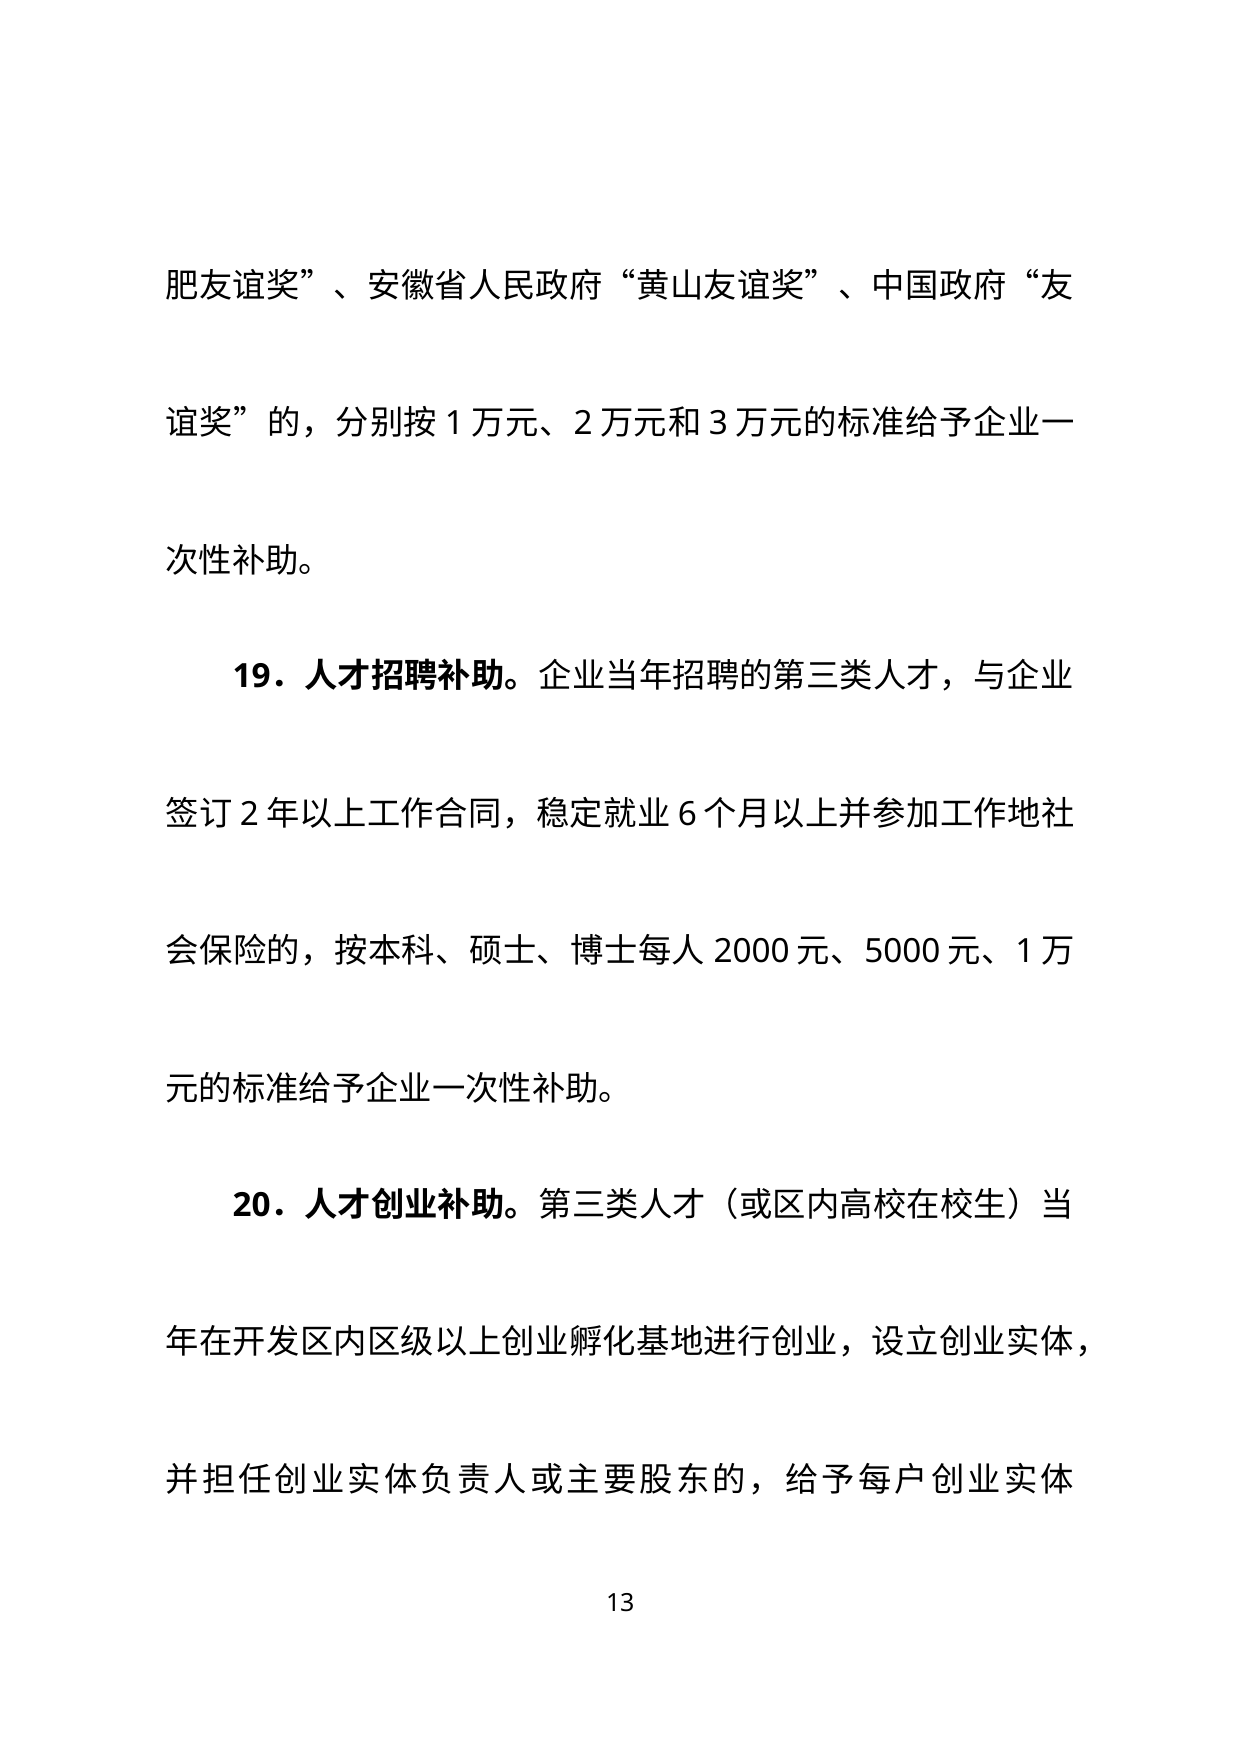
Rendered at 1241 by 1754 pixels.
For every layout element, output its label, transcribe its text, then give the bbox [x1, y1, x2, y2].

text 19．人才招聘补助。企业当年招聘的第三类人才，与企业签订2年以上工作合同，稳定就业6个月以上并参加工作地社会保险的，按本科、硕士、博士每人2000元、5000元、1万元的标准给予企业一次性补助。 [165, 628, 1075, 1132]
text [165, 237, 1075, 604]
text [165, 1156, 1075, 1523]
